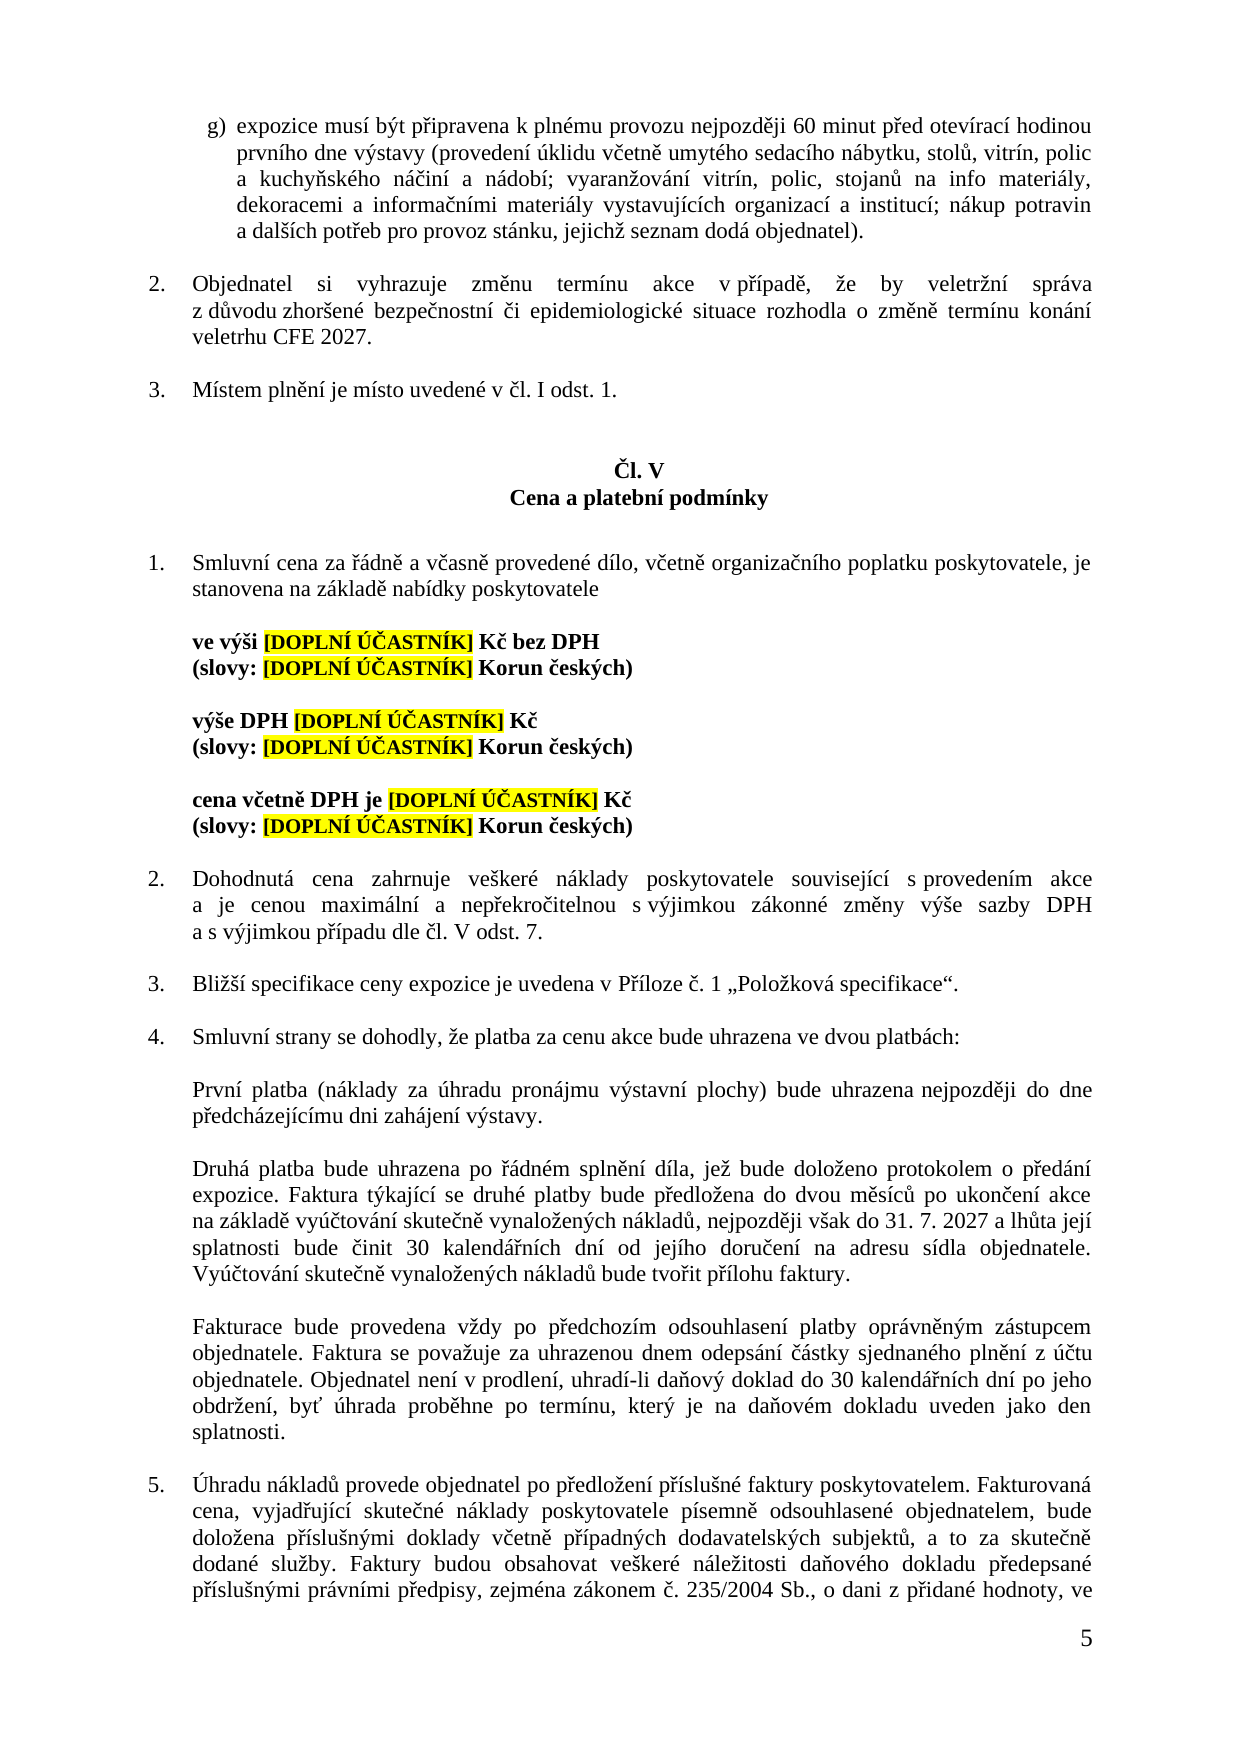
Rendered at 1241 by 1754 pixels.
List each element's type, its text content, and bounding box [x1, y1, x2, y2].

text Fakturace bude provedena vždy po předchozím odsouhlasení platby oprávněným zástupcem objednatele. Faktura se považuje za uhrazenou dnem odepsání částky sjednaného plnění z účtu objednatele. Objednatel není v prodlení, uhradí-li daňový doklad do 30 kalendářních dní po jeho obdržení, byť úhrada proběhne po termínu, který je na daňovém dokladu uveden jako den splatnosti. [192, 1313, 1092, 1445]
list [148, 1471, 1093, 1603]
text (slovy: [DOPLNÍ ÚČASTNÍK] Korun českých) [192, 812, 1092, 839]
text výše DPH [DOPLNÍ ÚČASTNÍK] Kč [192, 707, 1092, 733]
subtitle Čl. V [185, 457, 1092, 483]
list expozice musí být připravena k plnému provozu nejpozději 60 minut před otevírací hodinou prvního dne výstavy (provedení úklidu včetně umytého sedacího nábytku, stolů, vitrín, polic a kuchyňského náčiní a nádobí; vyaranžování vitrín, polic, stojanů na info materiály, dekoracemi a informačními materiály vystavujících organizací a institucí; nákup potravin a dalších potřeb pro provoz stánku, jejichž seznam dodá objednatel). [207, 112, 1092, 244]
list Dohodnutá cena zahrnuje veškeré náklady poskytovatele související s provedením akce a je cenou maximální a nepřekročitelnou s výjimkou zákonné změny výše sazby DPH a s výjimkou případu dle čl. V odst. 7. [148, 865, 1092, 944]
list Smluvní cena za řádně a včasně provedené dílo, včetně organizačního poplatku poskytovatele, je stanovena na základě nabídky poskytovatele [148, 549, 1092, 601]
list Smluvní strany se dohodly, že platba za cenu akce bude uhrazena ve dvou platbách: [148, 1023, 1092, 1049]
text cena včetně DPH je [DOPLNÍ ÚČASTNÍK] Kč [192, 786, 1092, 812]
list Objednatel si vyhrazuje změnu termínu akce v případě, že by veletržní správa z důvodu zhoršené bezpečnostní či epidemiologické situace rozhodla o změně termínu konání veletrhu CFE 2027. [148, 270, 1092, 349]
text Druhá platba bude uhrazena po řádném splnění díla, jež bude doloženo protokolem o předání expozice. Faktura týkající se druhé platby bude předložena do dvou měsíců po ukončení akce na základě vyúčtování skutečně vynaložených nákladů, nejpozději však do 31. 7. 2027 a lhůta její splatnosti bude činit 30 kalendářních dní od jejího doručení na adresu sídla objednatele. Vyúčtování skutečně vynaložených nákladů bude tvořit přílohu faktury. [192, 1155, 1092, 1287]
text ve výši [DOPLNÍ ÚČASTNÍK] Kč bez DPH [192, 628, 1092, 654]
list Bližší specifikace ceny expozice je uvedena v Příloze č. 1 „Položková specifikace“. [148, 970, 1092, 997]
text První platba (náklady za úhradu pronájmu výstavní plochy) bude uhrazena nejpozději do dne předcházejícímu dni zahájení výstavy. [192, 1076, 1092, 1128]
text (slovy: [DOPLNÍ ÚČASTNÍK] Korun českých) [192, 654, 1092, 681]
list Místem plnění je místo uvedené v čl. I odst. 1. [148, 376, 1092, 402]
text (slovy: [DOPLNÍ ÚČASTNÍK] Korun českých) [192, 733, 1092, 759]
text Cena a platební podmínky [185, 483, 1092, 510]
